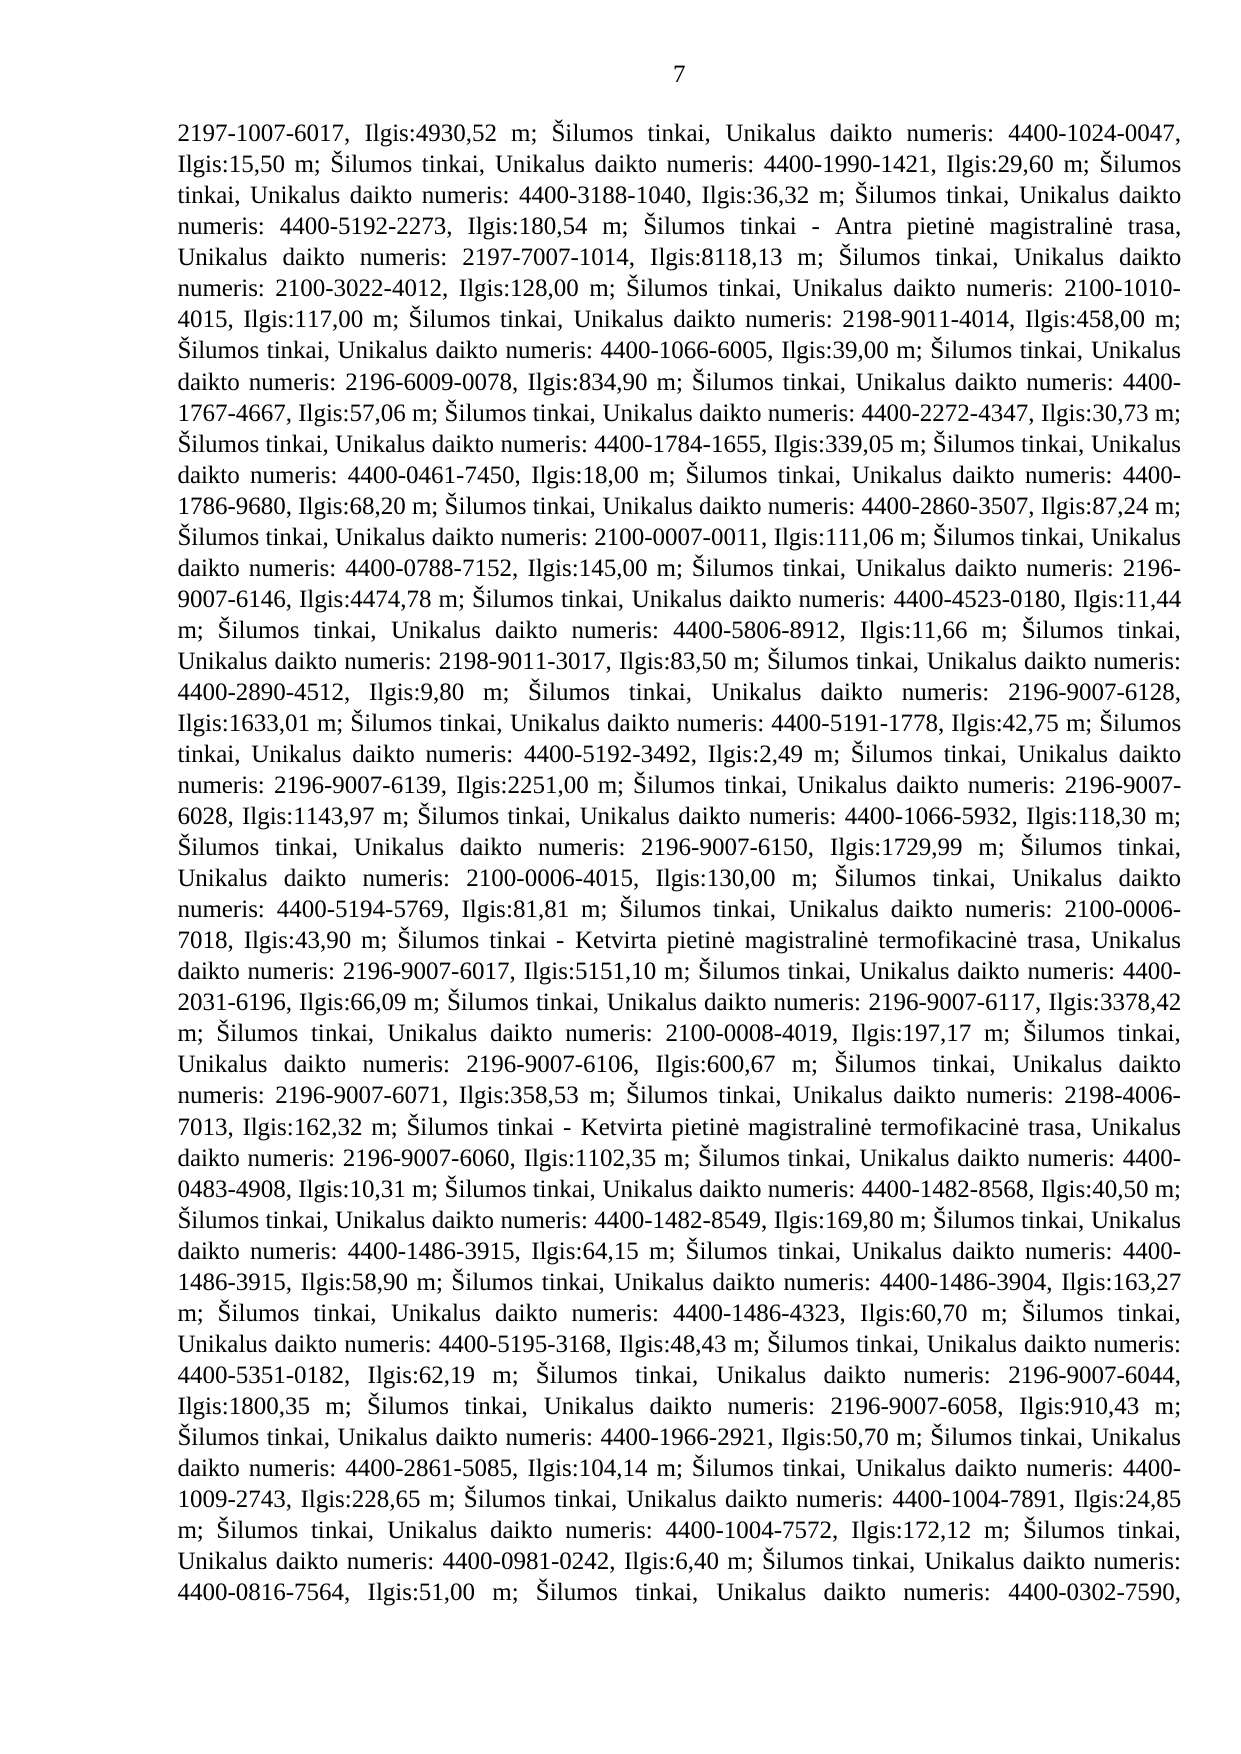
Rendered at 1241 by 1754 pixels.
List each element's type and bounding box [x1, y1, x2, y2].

text [177, 118, 1181, 1606]
